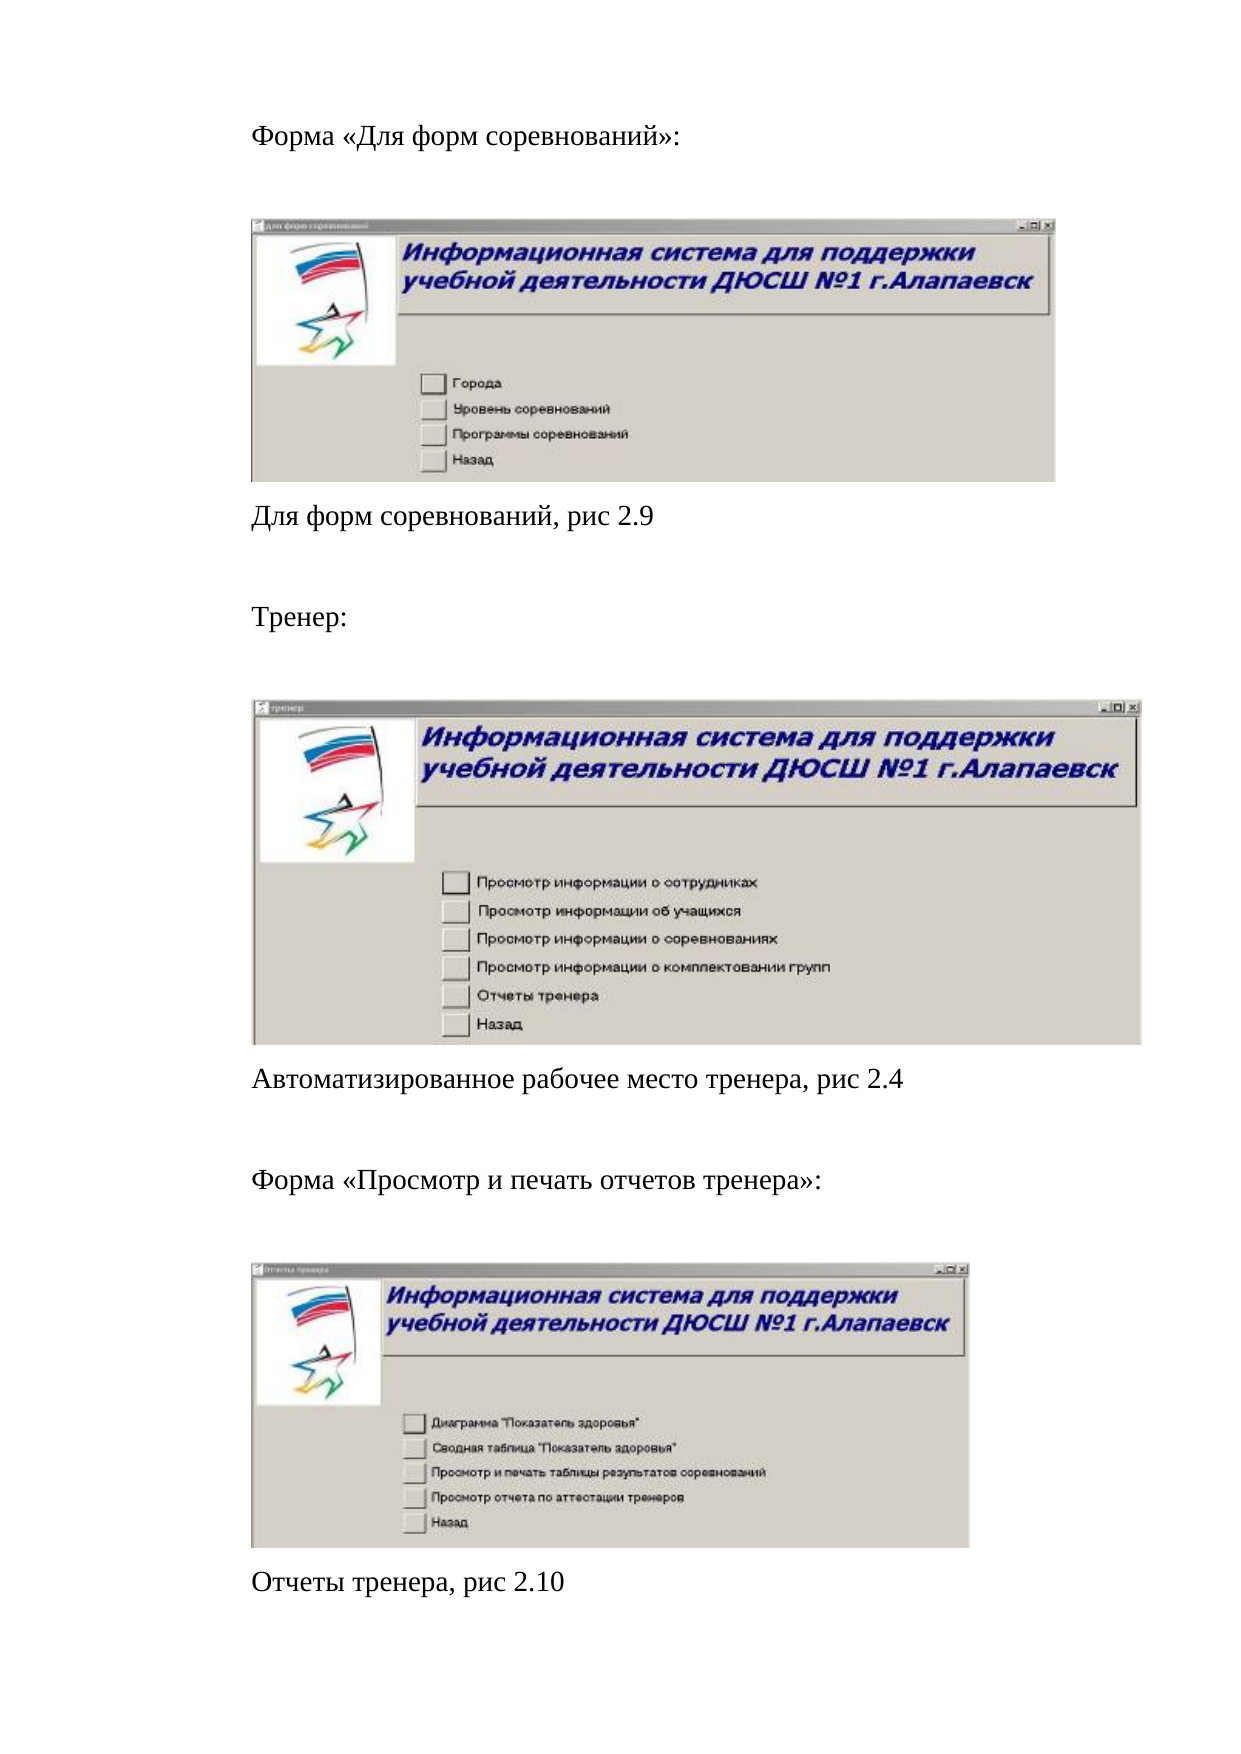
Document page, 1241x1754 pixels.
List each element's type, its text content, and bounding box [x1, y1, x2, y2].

text Форма «Для форм соревнований»: [177, 118, 1152, 152]
picture [251, 218, 1056, 482]
picture [251, 1262, 970, 1548]
text Форма «Просмотр и печать отчетов тренера»: [177, 1162, 1152, 1196]
picture [251, 699, 1142, 1045]
text Тренер: [177, 599, 1152, 632]
text Автоматизированное рабочее место тренера, рис 2.4 [177, 1062, 1152, 1095]
text Для форм соревнований, рис 2.9 [177, 498, 1152, 532]
text Отчеты тренера, рис 2.10 [177, 1564, 1152, 1598]
